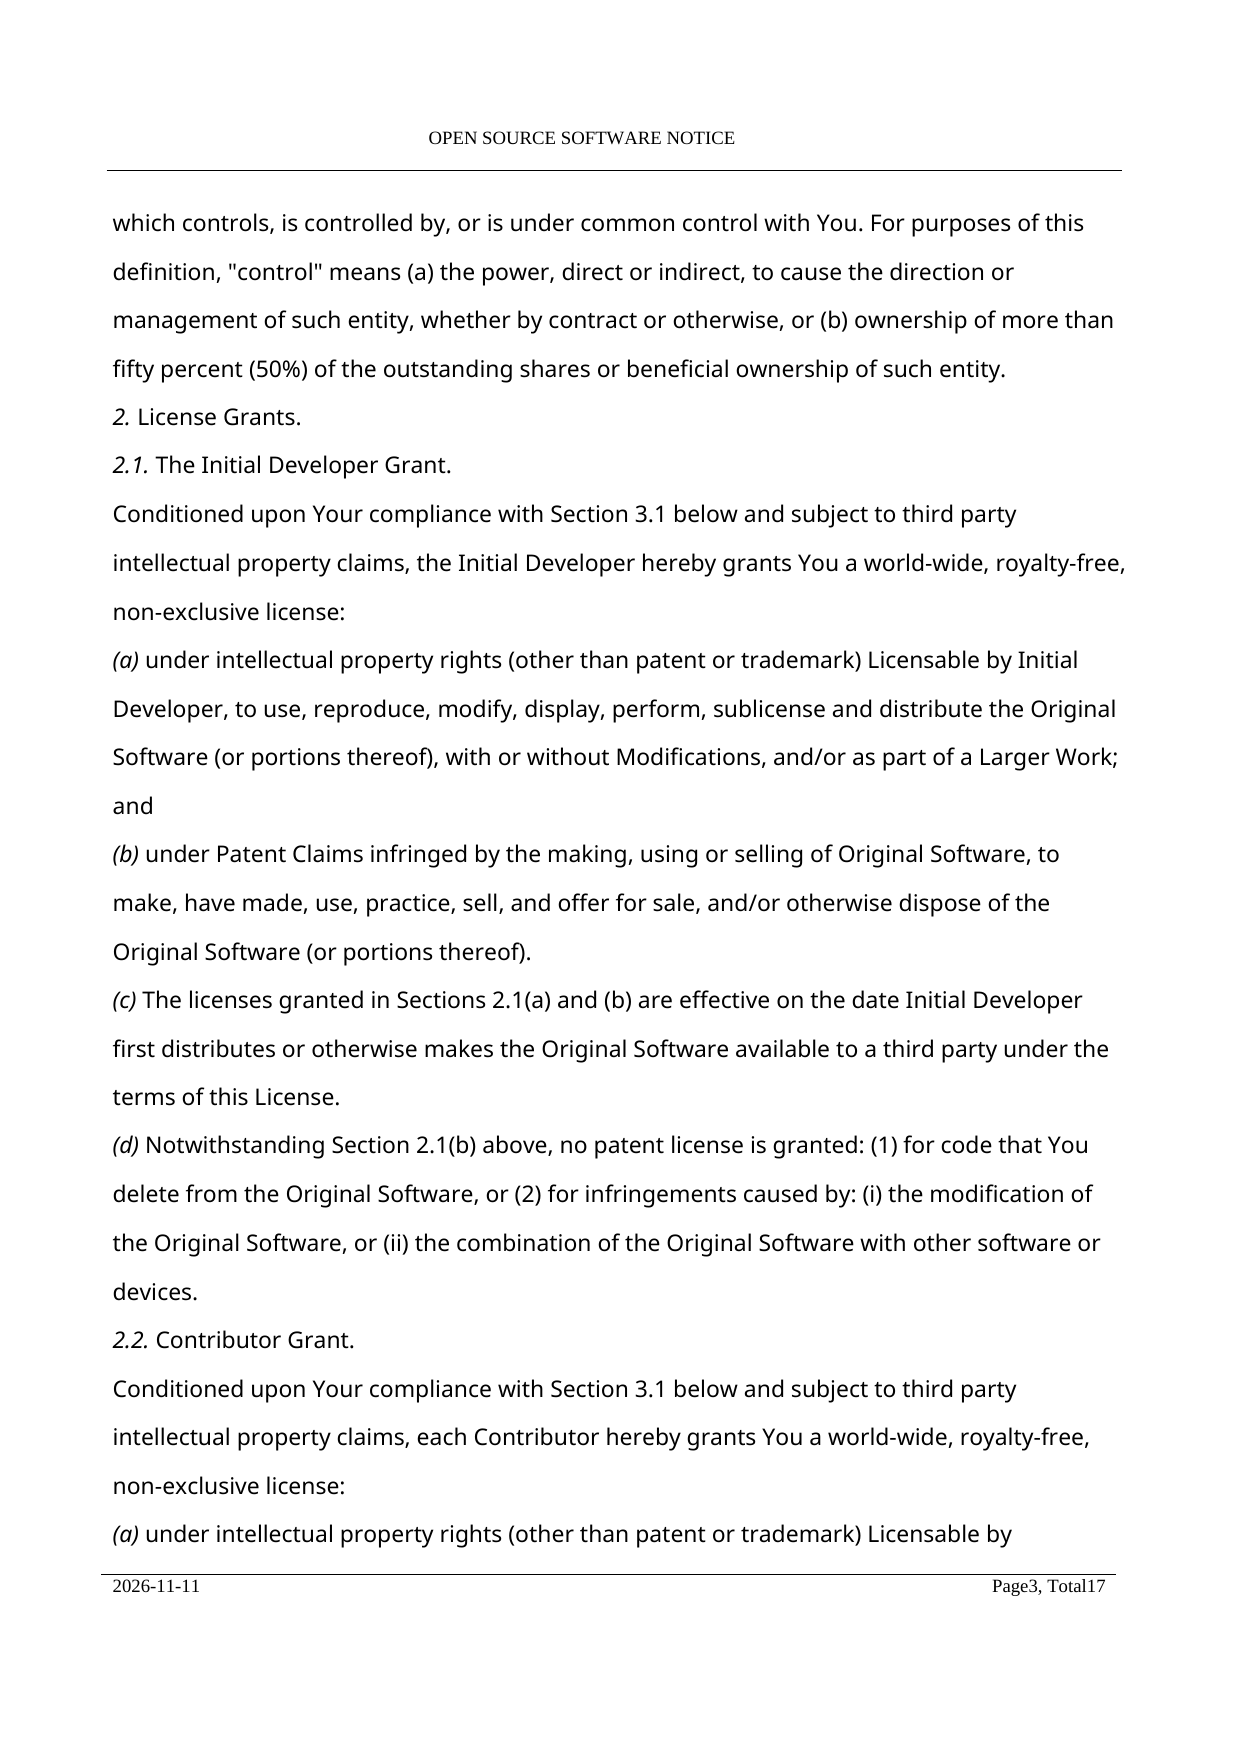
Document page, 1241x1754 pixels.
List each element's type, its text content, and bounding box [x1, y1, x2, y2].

text 2.2. Contributor Grant. Conditioned upon Your compliance with Section 3.1 below and subject to third party intellectual property claims, each Contributor hereby grants You a world-wide, royalty-free, non-exclusive license: [112, 1323, 1128, 1502]
text (c) The licenses granted in Sections 2.1(a) and (b) are effective on the date Initial Developer first distributes or otherwise makes the Original Software available to a third party under the terms of this License. [112, 983, 1128, 1113]
text 2.1. The Initial Developer Grant. Conditioned upon Your compliance with Section 3.1 below and subject to third party intellectual property claims, the Initial Developer hereby grants You a world-wide, royalty-free, non-exclusive license: [112, 449, 1128, 628]
text (a) under intellectual property rights (other than patent or trademark) Licensable by Initial Developer, to use, reproduce, modify, display, perform, sublicense and distribute the Original Software (or portions thereof), with or without Modifications, and/or as part of a Larger Work; and [112, 643, 1128, 822]
text (d) Notwithstanding Section 2.1(b) above, no patent license is granted: (1) for code that You delete from the Original Software, or (2) for infringements caused by: (i) the modification of the Original Software, or (ii) the combination of the Original Software with other software or devices. [112, 1129, 1128, 1308]
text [112, 206, 1128, 385]
text (b) under Patent Claims infringed by the making, using or selling of Original Software, to make, have made, use, practice, sell, and offer for sale, and/or otherwise dispose of the Original Software (or portions thereof). [112, 838, 1128, 968]
text 2. License Grants. [112, 401, 1128, 433]
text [112, 1518, 1128, 1550]
